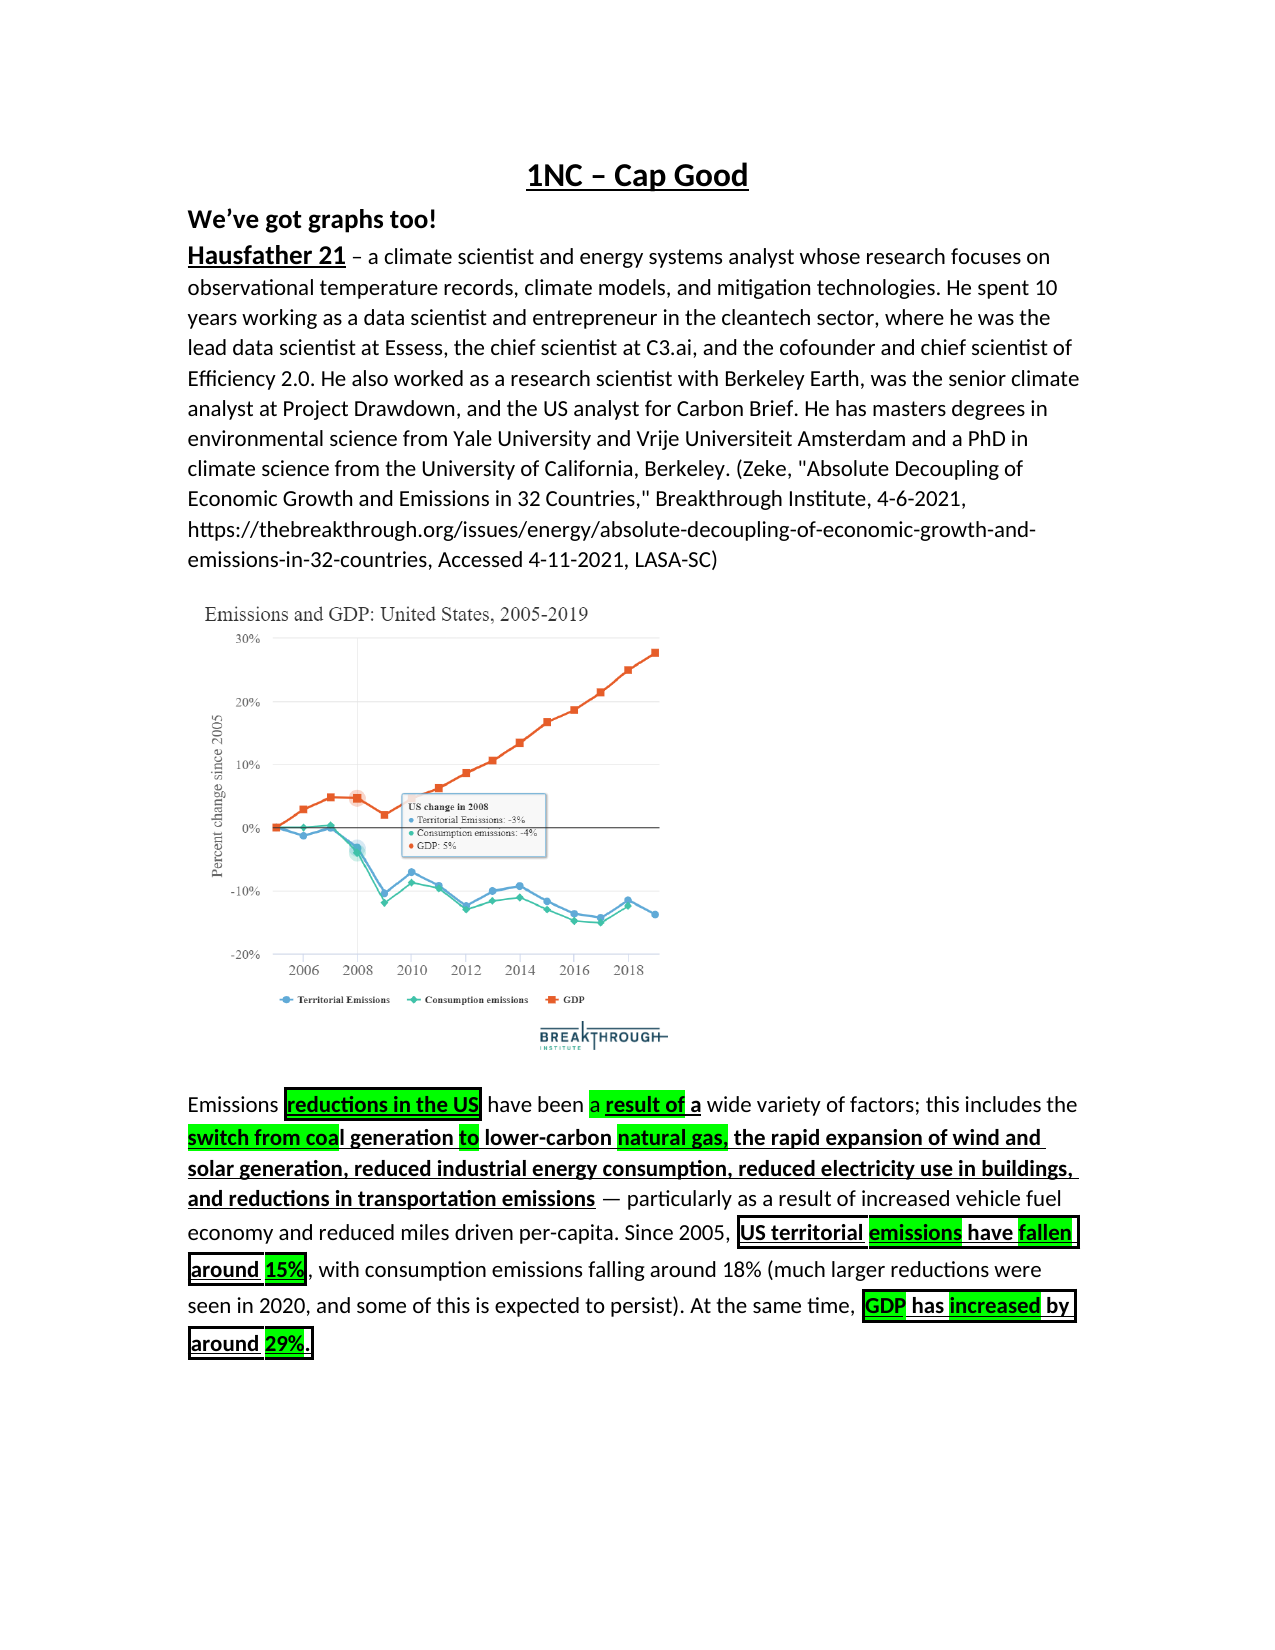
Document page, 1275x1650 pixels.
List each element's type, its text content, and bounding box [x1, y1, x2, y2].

picture [187, 591, 688, 1069]
subtitle We’ve got graphs too! [187, 202, 1087, 235]
text Emissions reductions in the US have been a result of a wide variety of factors; this includes the switch from coal generation to lower-carbon natural gas, the rapid expansion of wind and solar generation, reduced industrial energy consumption, reduced electricity use in buildings, and reductions in transportation emissions — particularly as a result of increased vehicle fuel economy and reduced miles driven per-capita. Since 2005, US territorial emissions have fallen around 15%, with consumption emissions falling around 18% (much larger reductions were seen in 2020, and some of this is expected to persist). At the same time, GDP has increased by around 29%. [187, 1087, 1087, 1360]
text Hausfather 21 – a climate scientist and energy systems analyst whose research focuses on observational temperature records, climate models, and mitigation technologies. He spent 10 years working as a data scientist and entrepreneur in the cleantech sector, where he was the lead data scientist at Essess, the chief scientist at C3.ai, and the cofounder and chief scientist of Efficiency 2.0. He also worked as a research scientist with Berkeley Earth, was the senior climate analyst at Project Drawdown, and the US analyst for Carbon Brief. He has masters degrees in environmental science from Yale University and Vrije Universiteit Amsterdam and a PhD in climate science from the University of California, Berkeley. (Zeke, "Absolute Decoupling of Economic Growth and Emissions in 32 Countries," Breakthrough Institute, 4-6-2021, https://thebreakthrough.org/issues/energy/absolute-decoupling-of-economic-growth-and-emissions-in-32-countries, Accessed 4-11-2021, LASA-SC) [187, 238, 1087, 573]
subtitle 1NC – Cap Good [187, 154, 1087, 195]
